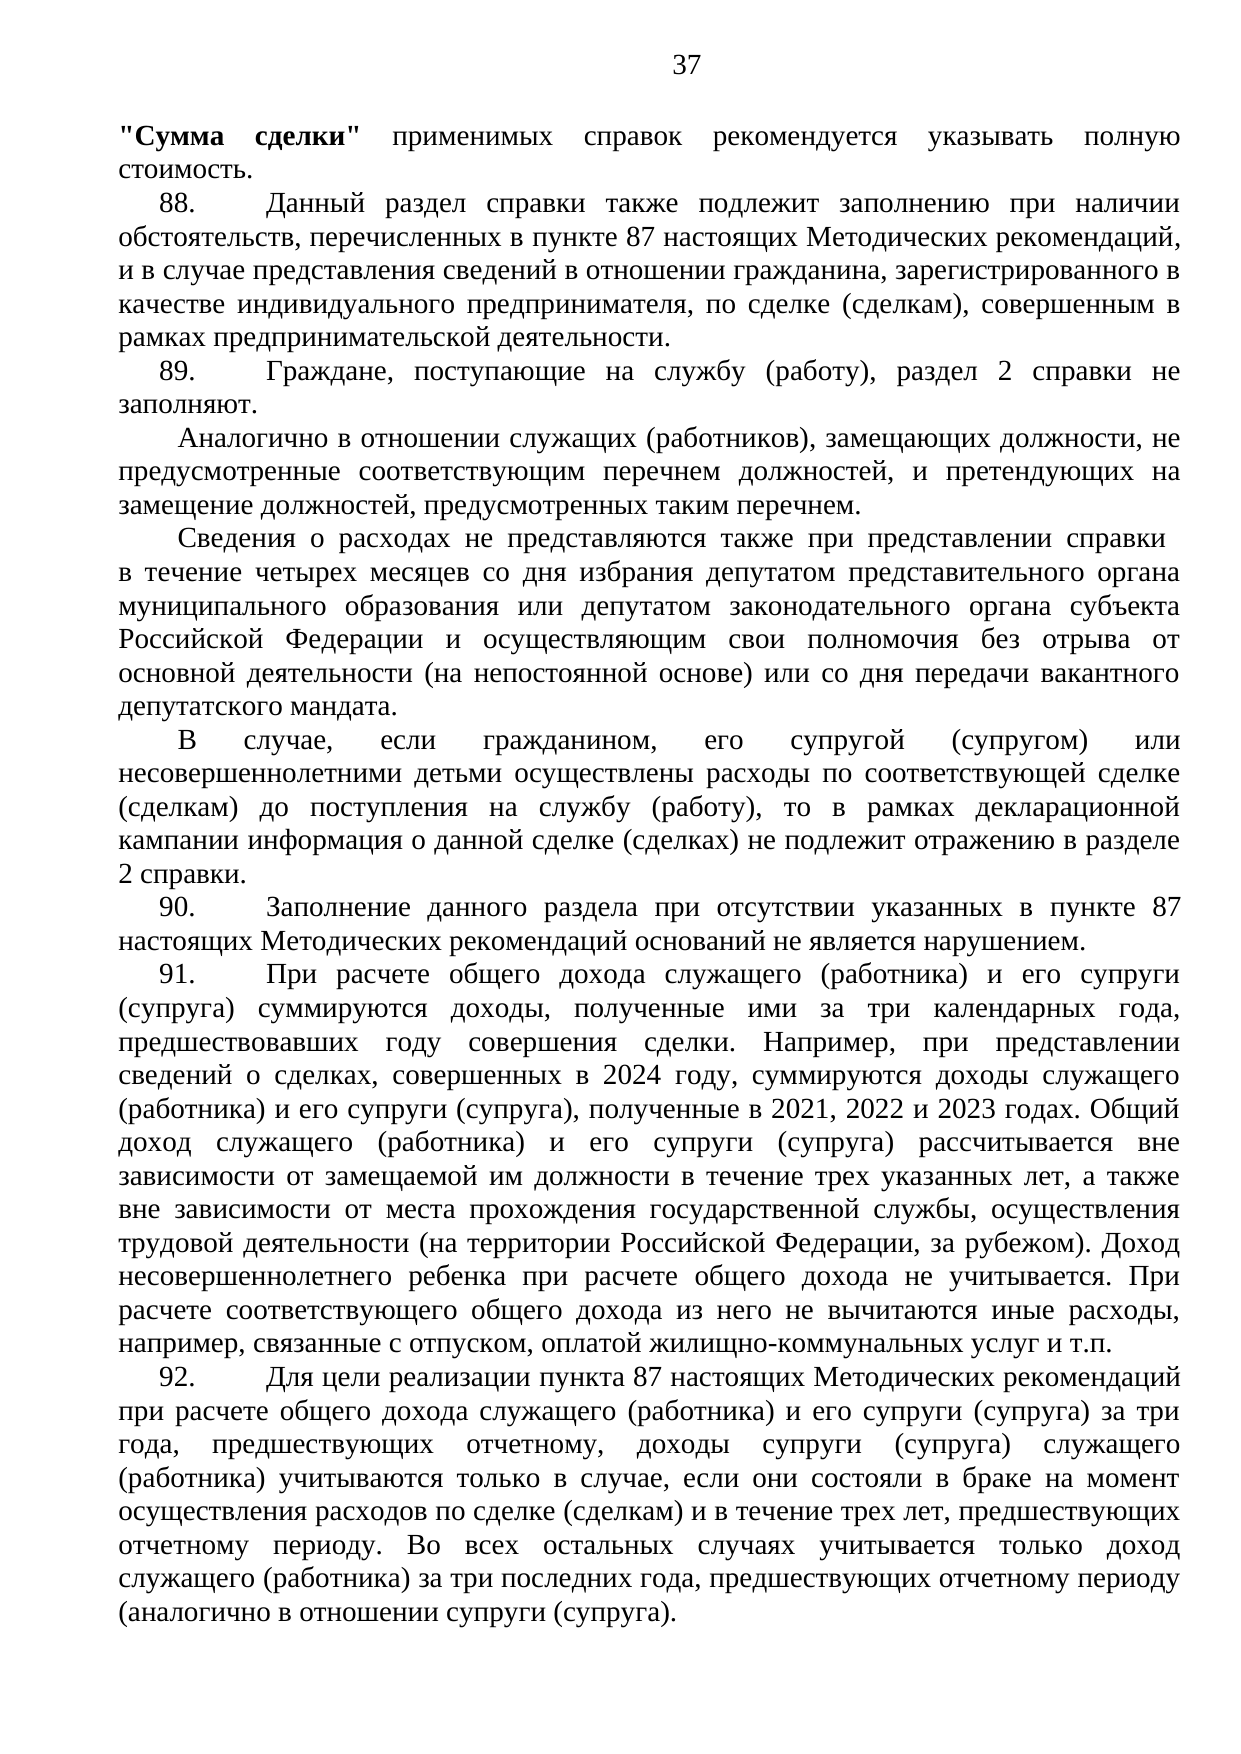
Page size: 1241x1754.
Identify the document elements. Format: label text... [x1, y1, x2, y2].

list Граждане, поступающие на службу (работу), раздел 2 справки не заполняют. [118, 353, 1181, 420]
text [118, 118, 1181, 185]
list Данный раздел справки также подлежит заполнению при наличии обстоятельств, перечисленных в пункте 87 настоящих Методических рекомендаций, и в случае представления сведений в отношении гражданина, зарегистрированного в качестве индивидуального предпринимателя, по сделке (сделкам), совершенным в рамках предпринимательской деятельности. [118, 185, 1181, 353]
list Аналогично в отношении служащих (работников), замещающих должности, не предусмотренные соответствующим перечнем должностей, и претендующих на замещение должностей, предусмотренных таким перечнем. [118, 420, 1181, 521]
list Сведения о расходах не представляются также при представлении справки в течение четырех месяцев со дня избрания депутатом представительного органа муниципального образования или депутатом законодательного органа субъекта Российской Федерации и осуществляющим свои полномочия без отрыва от основной деятельности (на непостоянной основе) или со дня передачи вакантного депутатского мандата. [118, 521, 1181, 722]
list При расчете общего дохода служащего (работника) и его супруги (супруга) суммируются доходы, полученные ими за три календарных года, предшествовавших году совершения сделки. Например, при представлении сведений о сделках, совершенных в 2024 году, суммируются доходы служащего (работника) и его супруги (супруга), полученные в 2021, 2022 и 2023 годах. Общий доход служащего (работника) и его супруги (супруга) рассчитывается вне зависимости от замещаемой им должности в течение трех указанных лет, а также вне зависимости от места прохождения государственной службы, осуществления трудовой деятельности (на территории Российской Федерации, за рубежом). Доход несовершеннолетнего ребенка при расчете общего дохода не учитывается. При расчете соответствующего общего дохода из него не вычитаются иные расходы, например, связанные с отпуском, оплатой жилищно-коммунальных услуг и т.п. [118, 957, 1181, 1359]
list В случае, если гражданином, его супругой (супругом) или несовершеннолетними детьми осуществлены расходы по соответствующей сделке (сделкам) до поступления на службу (работу), то в рамках декларационной кампании информация о данной сделке (сделках) не подлежит отражению в разделе 2 справки. [118, 722, 1181, 889]
list Для цели реализации пункта 87 настоящих Методических рекомендаций при расчете общего дохода служащего (работника) и его супруги (супруга) за три года, предшествующих отчетному, доходы супруги (супруга) служащего (работника) учитываются только в случае, если они состояли в браке на момент осуществления расходов по сделке (сделкам) и в течение трех лет, предшествующих отчетному периоду. Во всех остальных случаях учитывается только доход служащего (работника) за три последних года, предшествующих отчетному периоду (аналогично в отношении супруги (супруга). [118, 1359, 1181, 1627]
list Заполнение данного раздела при отсутствии указанных в пункте 87 настоящих Методических рекомендаций оснований не является нарушением. [118, 889, 1181, 957]
